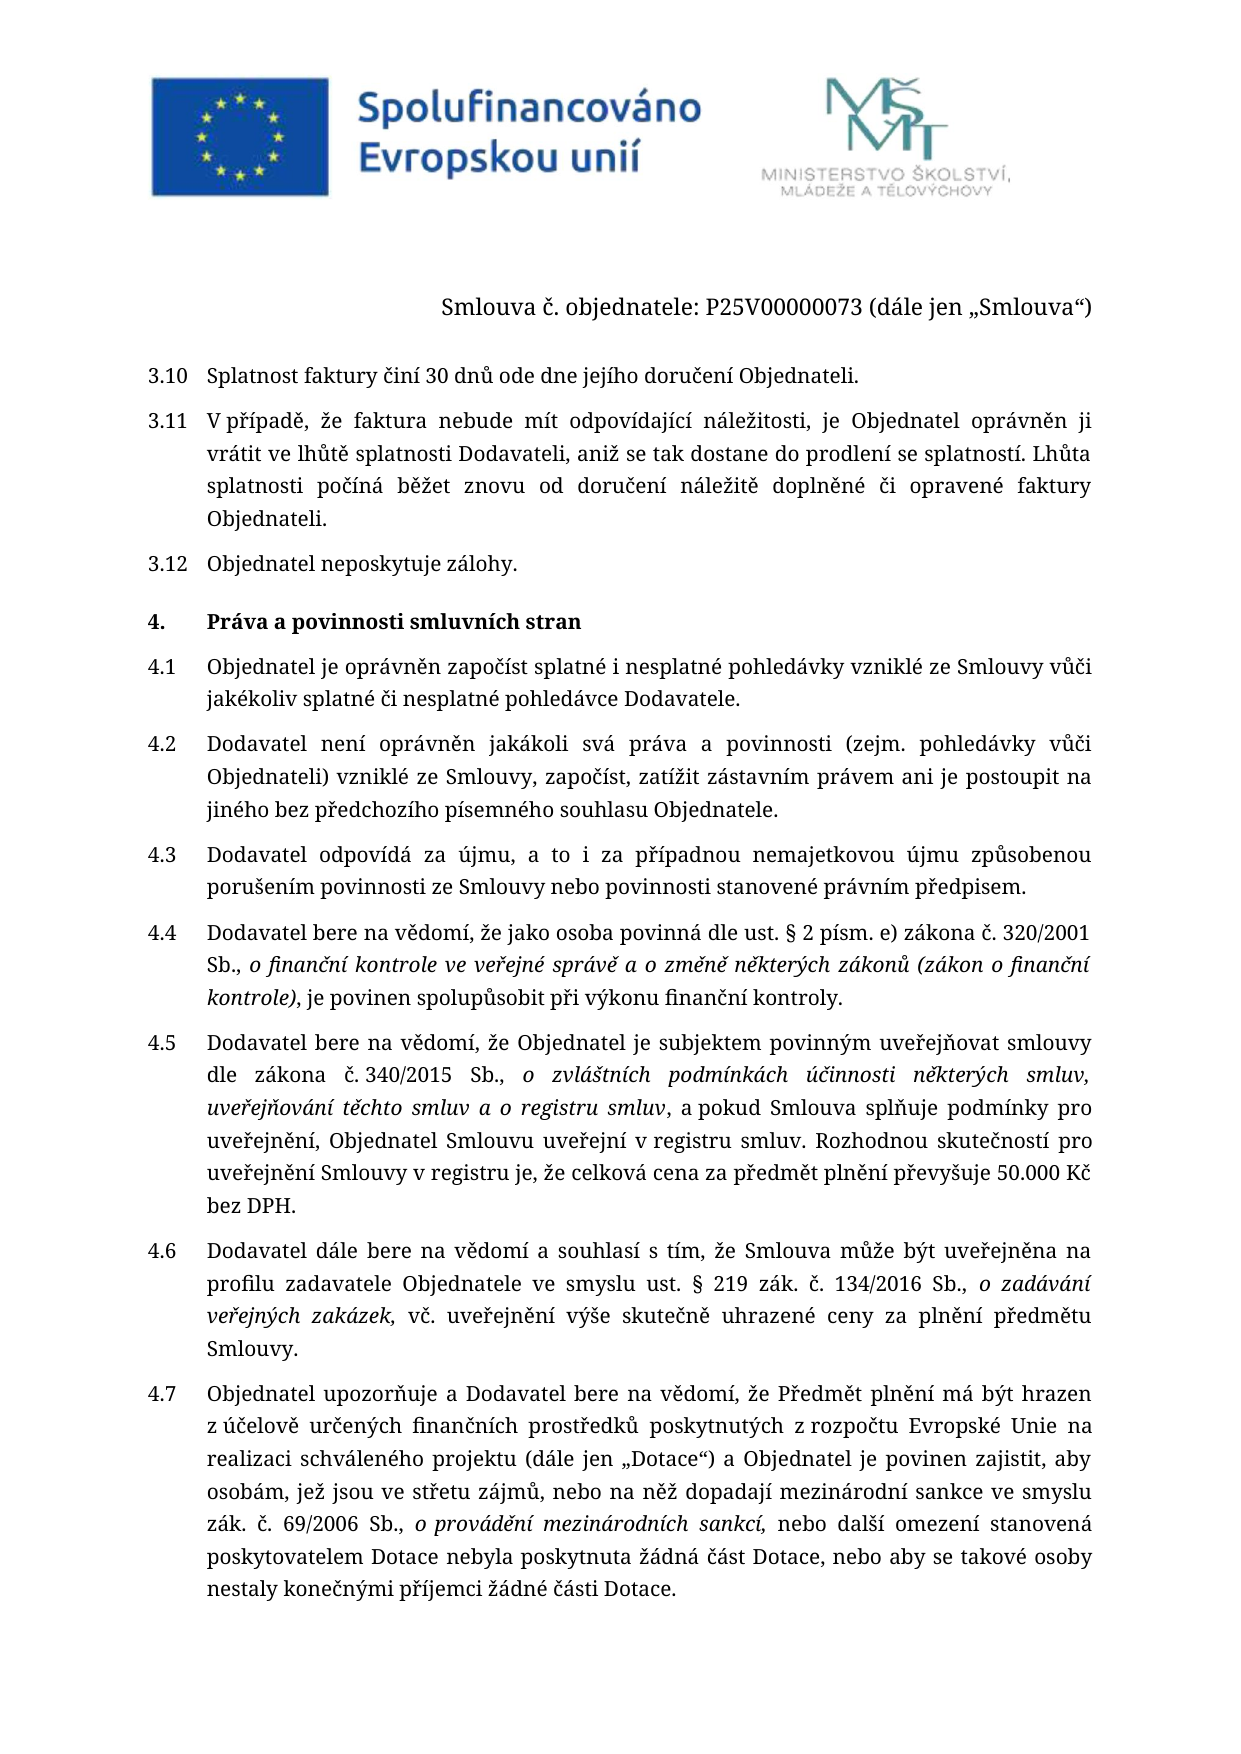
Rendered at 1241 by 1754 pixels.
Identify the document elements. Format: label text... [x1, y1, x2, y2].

list Objednatel je oprávněn započíst splatné i nesplatné pohledávky vzniklé ze Smlouvy vůči jakékoliv splatné či nesplatné pohledávce Dodavatele. [148, 652, 1093, 713]
list Dodavatel odpovídá za újmu, a to i za případnou nemajetkovou újmu způsobenou porušením povinnosti ze Smlouvy nebo povinnosti stanovené právním předpisem. [148, 840, 1093, 901]
list Dodavatel není oprávněn jakákoli svá práva a povinnosti (zejm. pohledávky vůči Objednateli) vzniklé ze Smlouvy, započíst, zatížit zástavním právem ani je postoupit na jiného bez předchozího písemného souhlasu Objednatele. [148, 729, 1093, 823]
list Objednatel neposkytuje zálohy. [148, 549, 1093, 578]
list Objednatel upozorňuje a Dodavatel bere na vědomí, že Předmět plnění má být hrazen z účelově určených finančních prostředků poskytnutých z rozpočtu Evropské Unie na realizaci schváleného projektu (dále jen „Dotace“) a Objednatel je povinen zajistit, aby osobám, jež jsou ve střetu zájmů, nebo na něž dopadají mezinárodní sankce ve smyslu zák. č. 69/2006 Sb., o provádění mezinárodních sankcí, nebo další omezení stanovená poskytovatelem Dotace nebyla poskytnuta žádná část Dotace, nebo aby se takové osoby nestaly konečnými příjemci žádné části Dotace. [148, 1379, 1093, 1603]
list Práva a povinnosti smluvních stran [148, 607, 1093, 635]
picture [147, 73, 1012, 202]
list Dodavatel bere na vědomí, že jako osoba povinná dle ust. § 2 písm. e) zákona č. 320/2001 Sb., o finanční kontrole ve veřejné správě a o změně některých zákonů (zákon o finanční kontrole), je povinen spolupůsobit při výkonu finanční kontroly. [148, 918, 1093, 1011]
list Splatnost faktury činí 30 dnů ode dne jejího doručení Objednateli. [148, 361, 1093, 389]
list Dodavatel bere na vědomí, že Objednatel je subjektem povinným uveřejňovat smlouvy dle zákona č. 340/2015 Sb., o zvláštních podmínkách účinnosti některých smluv, uveřejňování těchto smluv a o registru smluv, a pokud Smlouva splňuje podmínky pro uveřejnění, Objednatel Smlouvu uveřejní v registru smluv. Rozhodnou skutečností pro uveřejnění Smlouvy v registru je, že celková cena za předmět plnění převyšuje 50.000 Kč bez DPH. [148, 1028, 1093, 1219]
list V případě, že faktura nebude mít odpovídající náležitosti, je Objednatel oprávněn ji vrátit ve lhůtě splatnosti Dodavateli, aniž se tak dostane do prodlení se splatností. Lhůta splatnosti počíná běžet znovu od doručení náležitě doplněné či opravené faktury Objednateli. [148, 406, 1093, 532]
list Dodavatel dále bere na vědomí a souhlasí s tím, že Smlouva může být uveřejněna na profilu zadavatele Objednatele ve smyslu ust. § 219 zák. č. 134/2016 Sb., o zadávání veřejných zakázek, vč. uveřejnění výše skutečně uhrazené ceny za plnění předmětu Smlouvy. [148, 1236, 1093, 1362]
